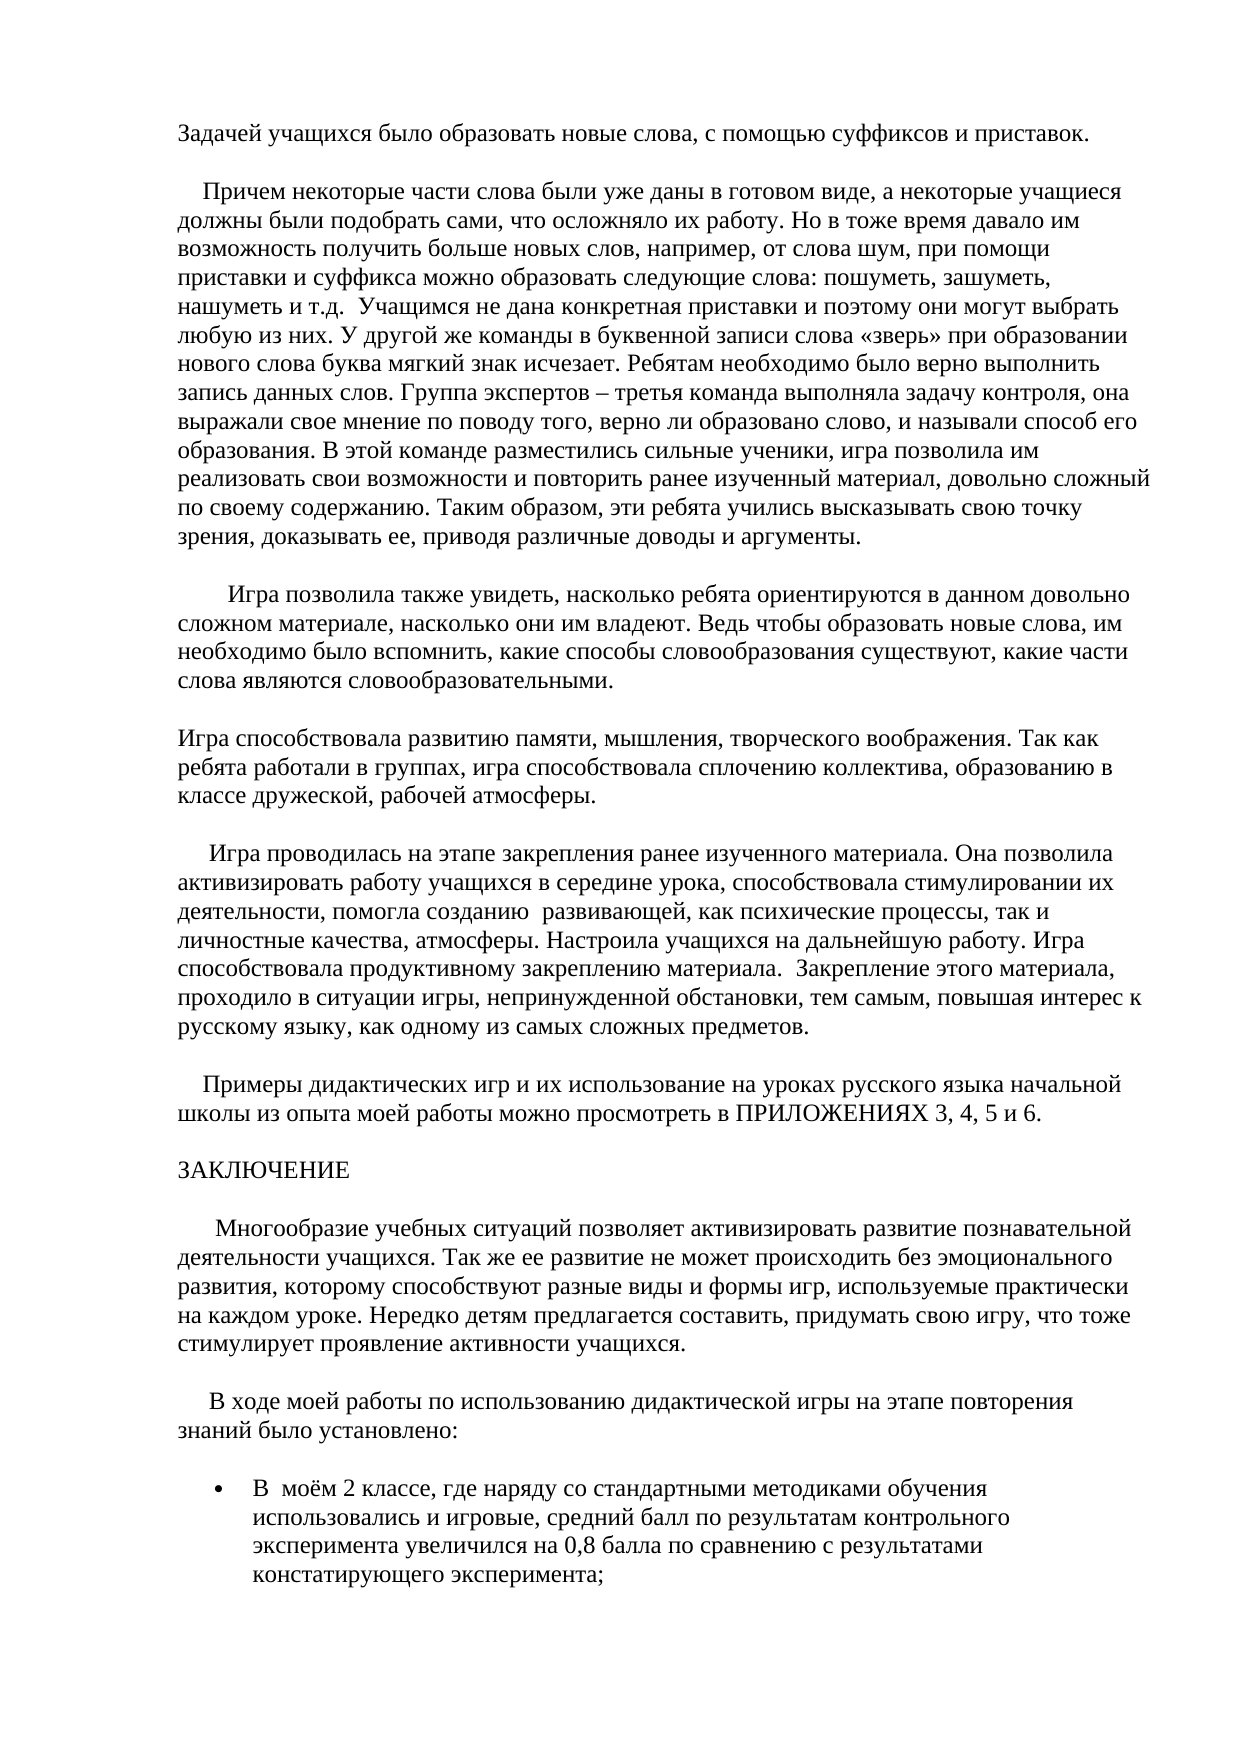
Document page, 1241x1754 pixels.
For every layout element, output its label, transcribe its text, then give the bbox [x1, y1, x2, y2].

text Многообразие учебных ситуаций позволяет активизировать развитие познавательной деятельности учащихся. Так же ее развитие не может происходить без эмоционального развития, которому способствуют разные виды и формы игр, используемые практически на каждом уроке. Нередко детям предлагается составить, придумать свою игру, что тоже стимулирует проявление активности учащихся. [177, 1213, 1152, 1357]
text В ходе моей работы по использованию дидактической игры на этапе повторения знаний было установлено: [177, 1386, 1152, 1444]
text Причем некоторые части слова были уже даны в готовом виде, а некоторые учащиеся должны были подобрать сами, что осложняло их работу. Но в тоже время давало им возможность получить больше новых слов, например, от слова шум, при помощи приставки и суффикса можно образовать следующие слова: пошуметь, зашуметь, нашуметь и т.д. Учащимся не дана конкретная приставки и поэтому они могут выбрать любую из них. У другой же команды в буквенной записи слова «зверь» при образовании нового слова буква мягкий знак исчезает. Ребятам необходимо было верно выполнить запись данных слов. Группа экспертов – третья команда выполняла задачу контроля, она выражали свое мнение по поводу того, верно ли образовано слово, и называли способ его образования. В этой команде разместились сильные ученики, игра позволила им реализовать свои возможности и повторить ранее изученный материал, довольно сложный по своему содержанию. Таким образом, эти ребята учились высказывать свою точку зрения, доказывать ее, приводя различные доводы и аргументы. [177, 176, 1152, 550]
text Игра проводилась на этапе закрепления ранее изученного материала. Она позволила активизировать работу учащихся в середине урока, способствовала стимулировании их деятельности, помогла созданию развивающей, как психические процессы, так и личностные качества, атмосферы. Настроила учащихся на дальнейшую работу. Игра способствовала продуктивному закреплению материала. Закрепление этого материала, проходило в ситуации игры, непринужденной обстановки, тем самым, повышая интерес к русскому языку, как одному из самых сложных предметов. [177, 838, 1152, 1040]
text ЗАКЛЮЧЕНИЕ [177, 1156, 1152, 1184]
text Игра позволила также увидеть, насколько ребята ориентируются в данном довольно сложном материале, насколько они им владеют. Ведь чтобы образовать новые слова, им необходимо было вспомнить, какие способы словообразования существуют, какие части слова являются словообразовательными. [177, 579, 1152, 694]
list В моём 2 классе, где наряду со стандартными методиками обучения использовались и игровые, средний балл по результатам контрольного эксперимента увеличился на 0,8 балла по сравнению с результатами констатирующего эксперимента; [215, 1473, 1152, 1588]
text Игра способствовала развитию памяти, мышления, творческого воображения. Так как ребята работали в группах, игра способствовала сплочению коллектива, образованию в классе дружеской, рабочей атмосферы. [177, 723, 1152, 809]
text Задачей учащихся было образовать новые слова, с помощью суффиксов и приставок. [177, 118, 1152, 147]
text Примеры дидактических игр и их использование на уроках русского языка начальной школы из опыта моей работы можно просмотреть в ПРИЛОЖЕНИЯХ 3, 4, 5 и 6. [177, 1069, 1152, 1126]
